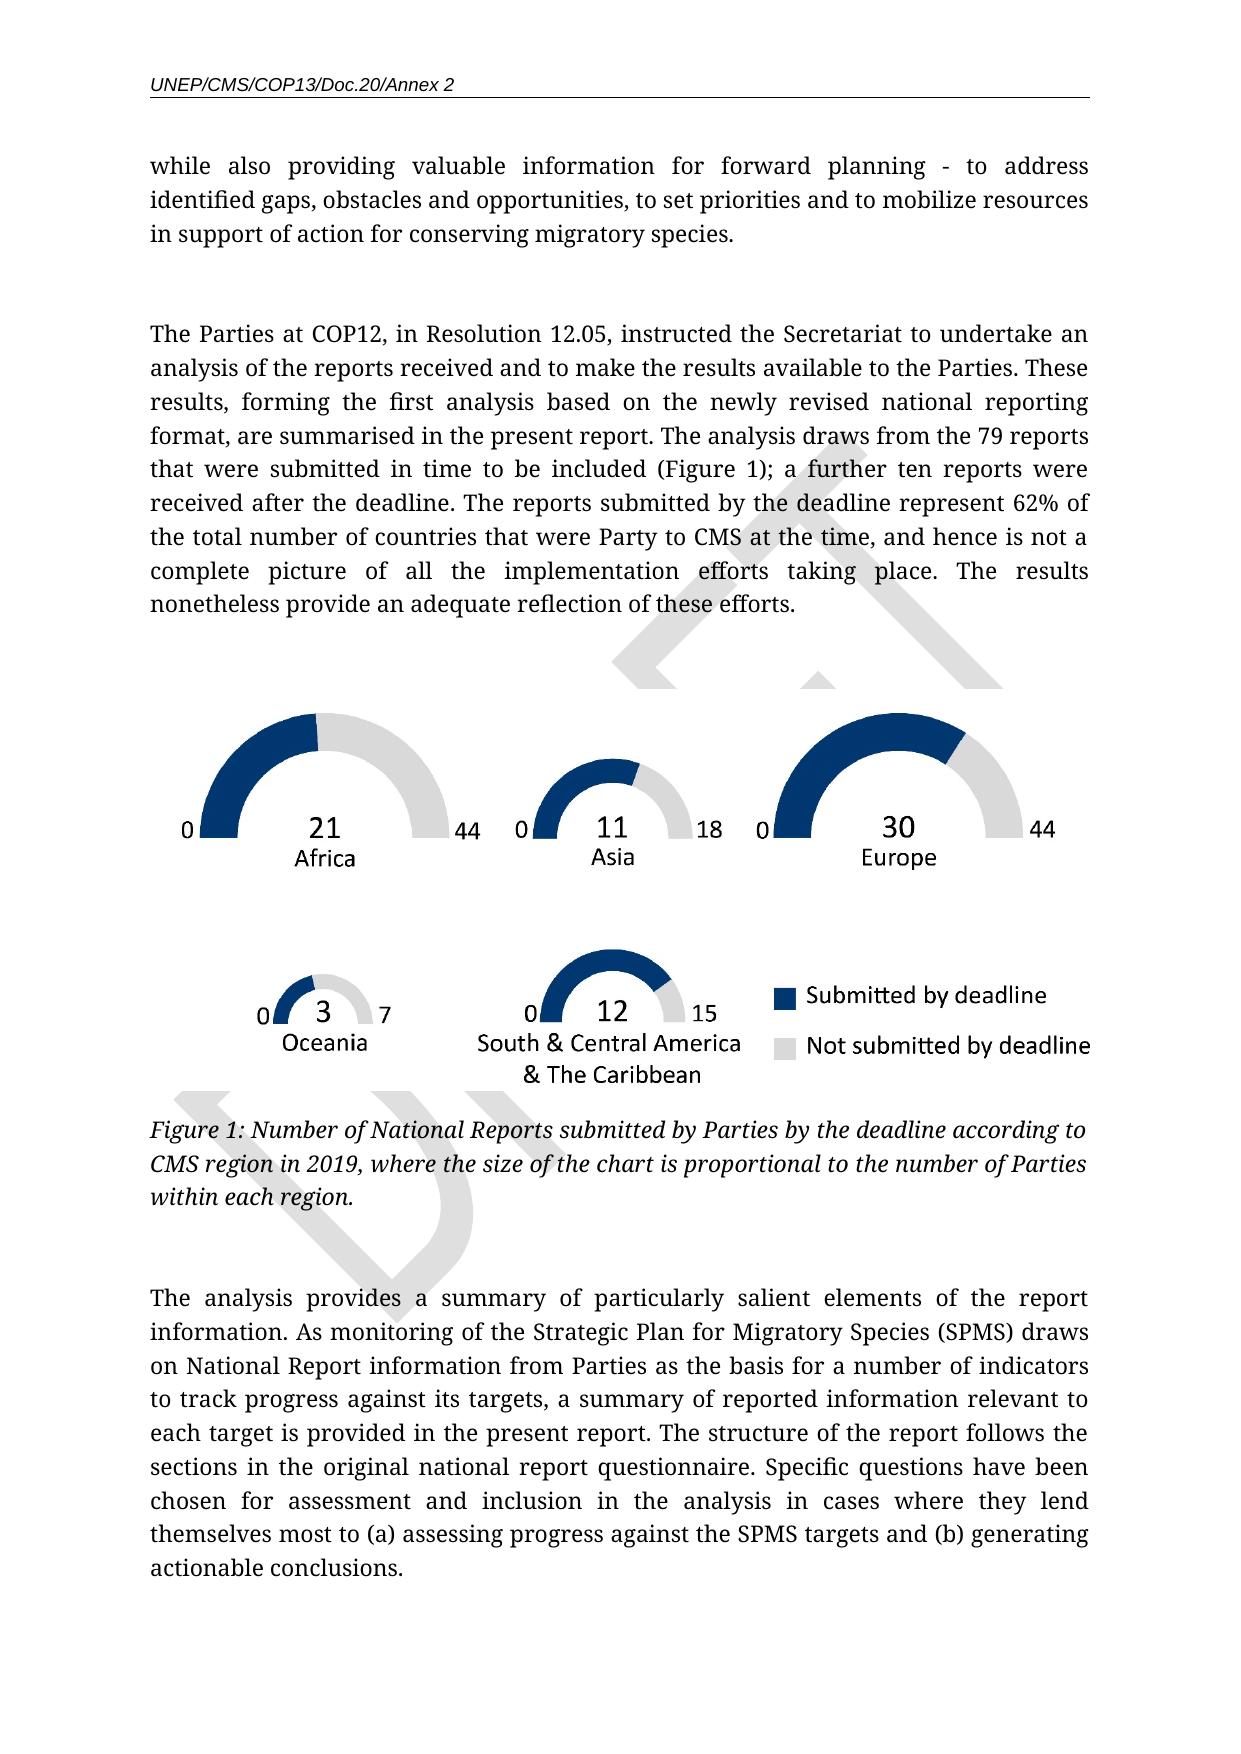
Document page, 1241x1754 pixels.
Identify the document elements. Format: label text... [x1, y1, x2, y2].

picture [150, 689, 1091, 1091]
text The Parties at COP12, in Resolution 12.05, instructed the Secretariat to undertake an analysis of the reports received and to make the results available to the Parties. These results, forming the first analysis based on the newly revised national reporting format, are summarised in the present report. The analysis draws from the 79 reports that were submitted in time to be included (Figure 1); a further ten reports were received after the deadline. The reports submitted by the deadline represent 62% of the total number of countries that were Party to CMS at the time, and hence is not a complete picture of all the implementation efforts taking place. The results nonetheless provide an adequate reflection of these efforts. [150, 318, 1090, 619]
text Figure 1: Number of National Reports submitted by Parties by the deadline according to CMS region in 2019, where the size of the chart is proportional to the number of Parties within each region. [150, 1114, 1090, 1212]
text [150, 150, 1090, 249]
text The analysis provides a summary of particularly salient elements of the report information. As monitoring of the Strategic Plan for Migratory Species (SPMS) draws on National Report information from Parties as the basis for a number of indicators to track progress against its targets, a summary of reported information relevant to each target is provided in the present report. The structure of the report follows the sections in the original national report questionnaire. Specific questions have been chosen for assessment and inclusion in the analysis in cases where they lend themselves most to (a) assessing progress against the SPMS targets and (b) generating actionable conclusions. [150, 1282, 1090, 1583]
